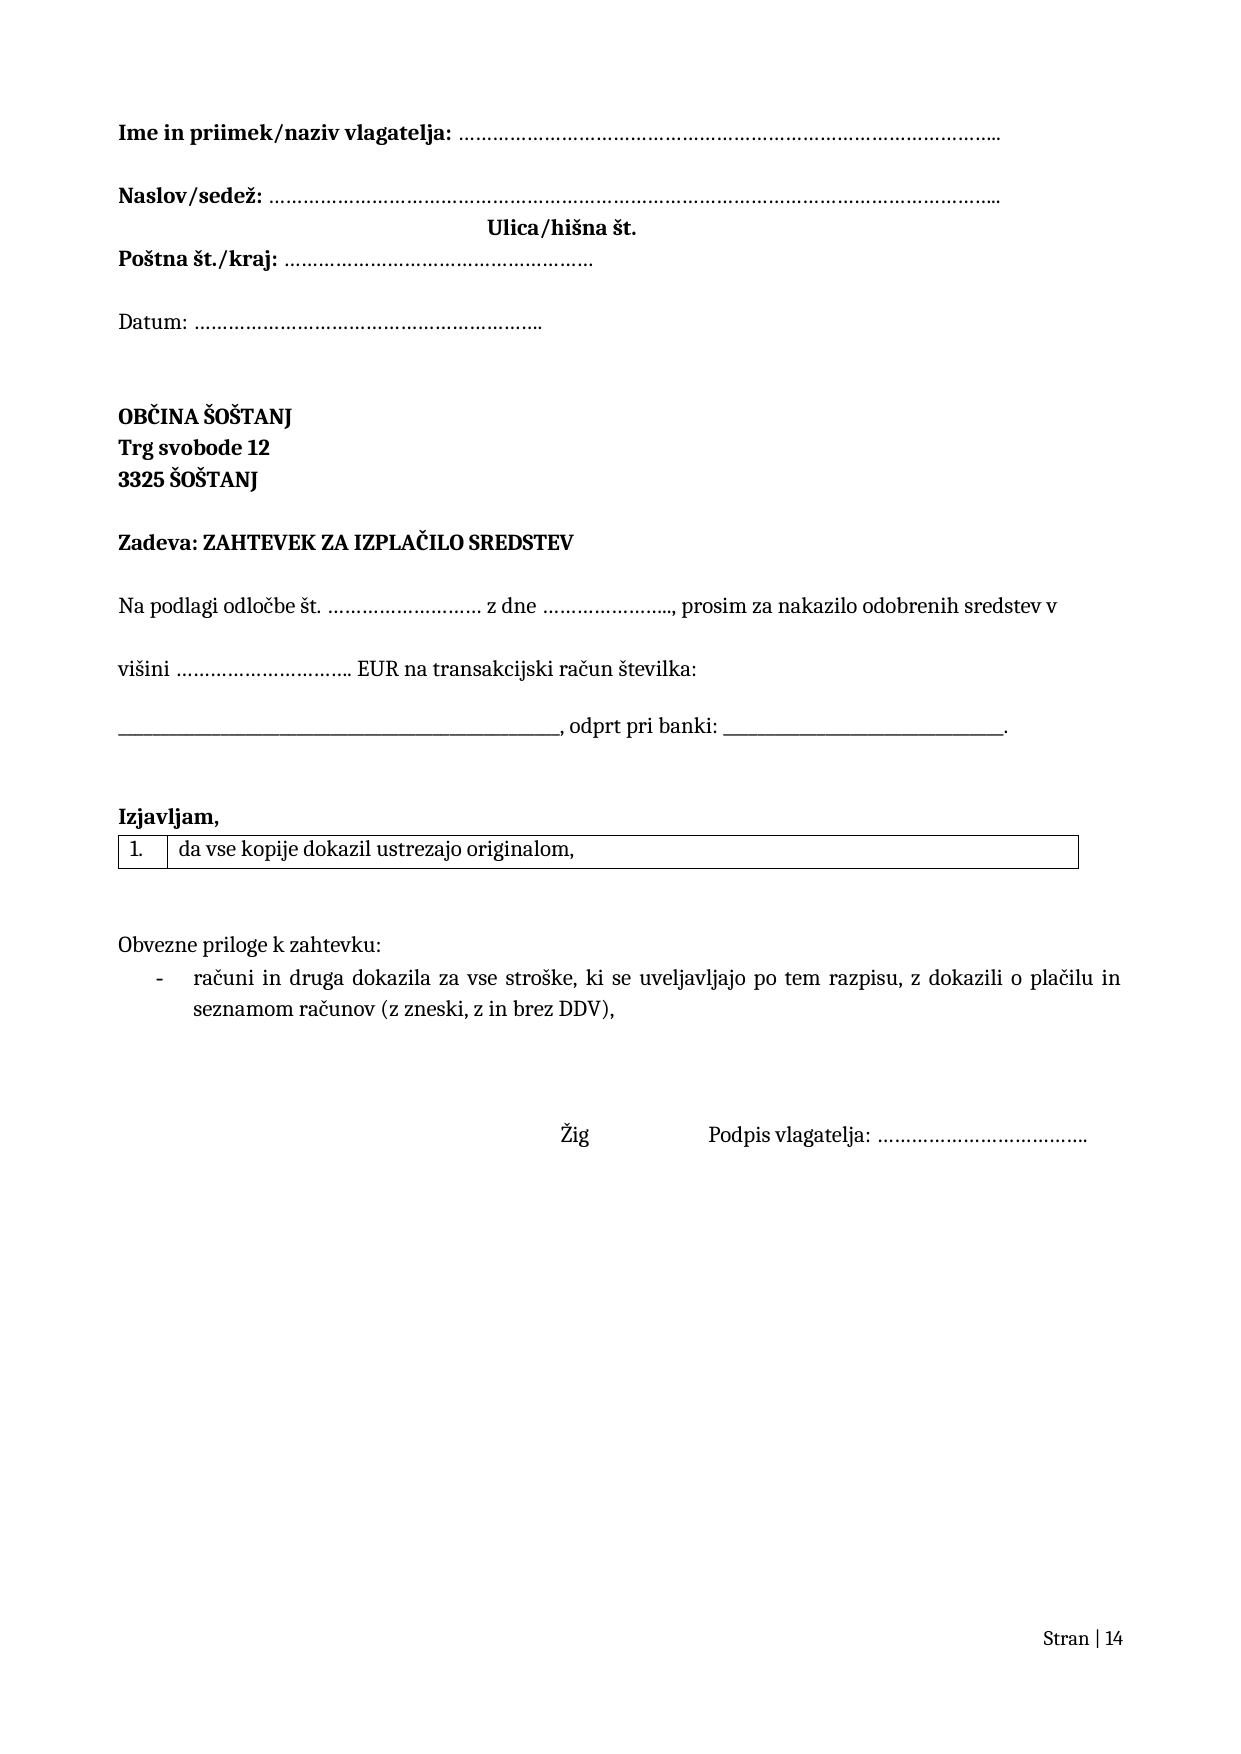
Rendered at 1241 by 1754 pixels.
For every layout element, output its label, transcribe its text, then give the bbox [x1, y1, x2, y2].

text Datum: ……………………………………………………. [118, 309, 1123, 335]
text ____________________________________________________, odprt pri banki: _________________________________. [118, 712, 1123, 739]
table_header 1. [119, 836, 167, 868]
text Na podlagi odločbe št. ……………………… z dne ………………….., prosim za nakazilo odobrenih sredstev v [118, 593, 1123, 619]
text Obvezne priloge k zahtevku: [118, 932, 1123, 958]
text Izjavljam, [118, 804, 1123, 830]
text Ime in priimek/naziv vlagatelja: ………………………………………………………………………………….. [118, 119, 1123, 146]
table_header da vse kopije dokazil ustrezajo originalom, [168, 836, 1078, 868]
list računi in druga dokazila za vse stroške, ki se uveljavljajo po tem razpisu, z dokazili o plačilu in seznamom računov (z zneski, z in brez DDV), [156, 963, 1123, 1022]
text OBČINA ŠOŠTANJ [118, 404, 1123, 430]
text Zadeva: ZAHTEVEK ZA IZPLAČILO SREDSTEV [118, 530, 1123, 556]
text Poštna št./kraj: ……………………………………………… [118, 246, 1123, 272]
text višini …………………………. EUR na transakcijski račun številka: [118, 656, 1123, 682]
text 3325 ŠOŠTANJ [118, 467, 1123, 493]
text Trg svobode 12 [118, 435, 1123, 462]
text Ulica/hišna št. [118, 214, 1123, 241]
text Žig Podpis vlagatelja: ………………………………. [488, 1122, 1123, 1148]
text Naslov/sedež: ……………………………………………………………………………………………………………….. [118, 183, 1123, 209]
